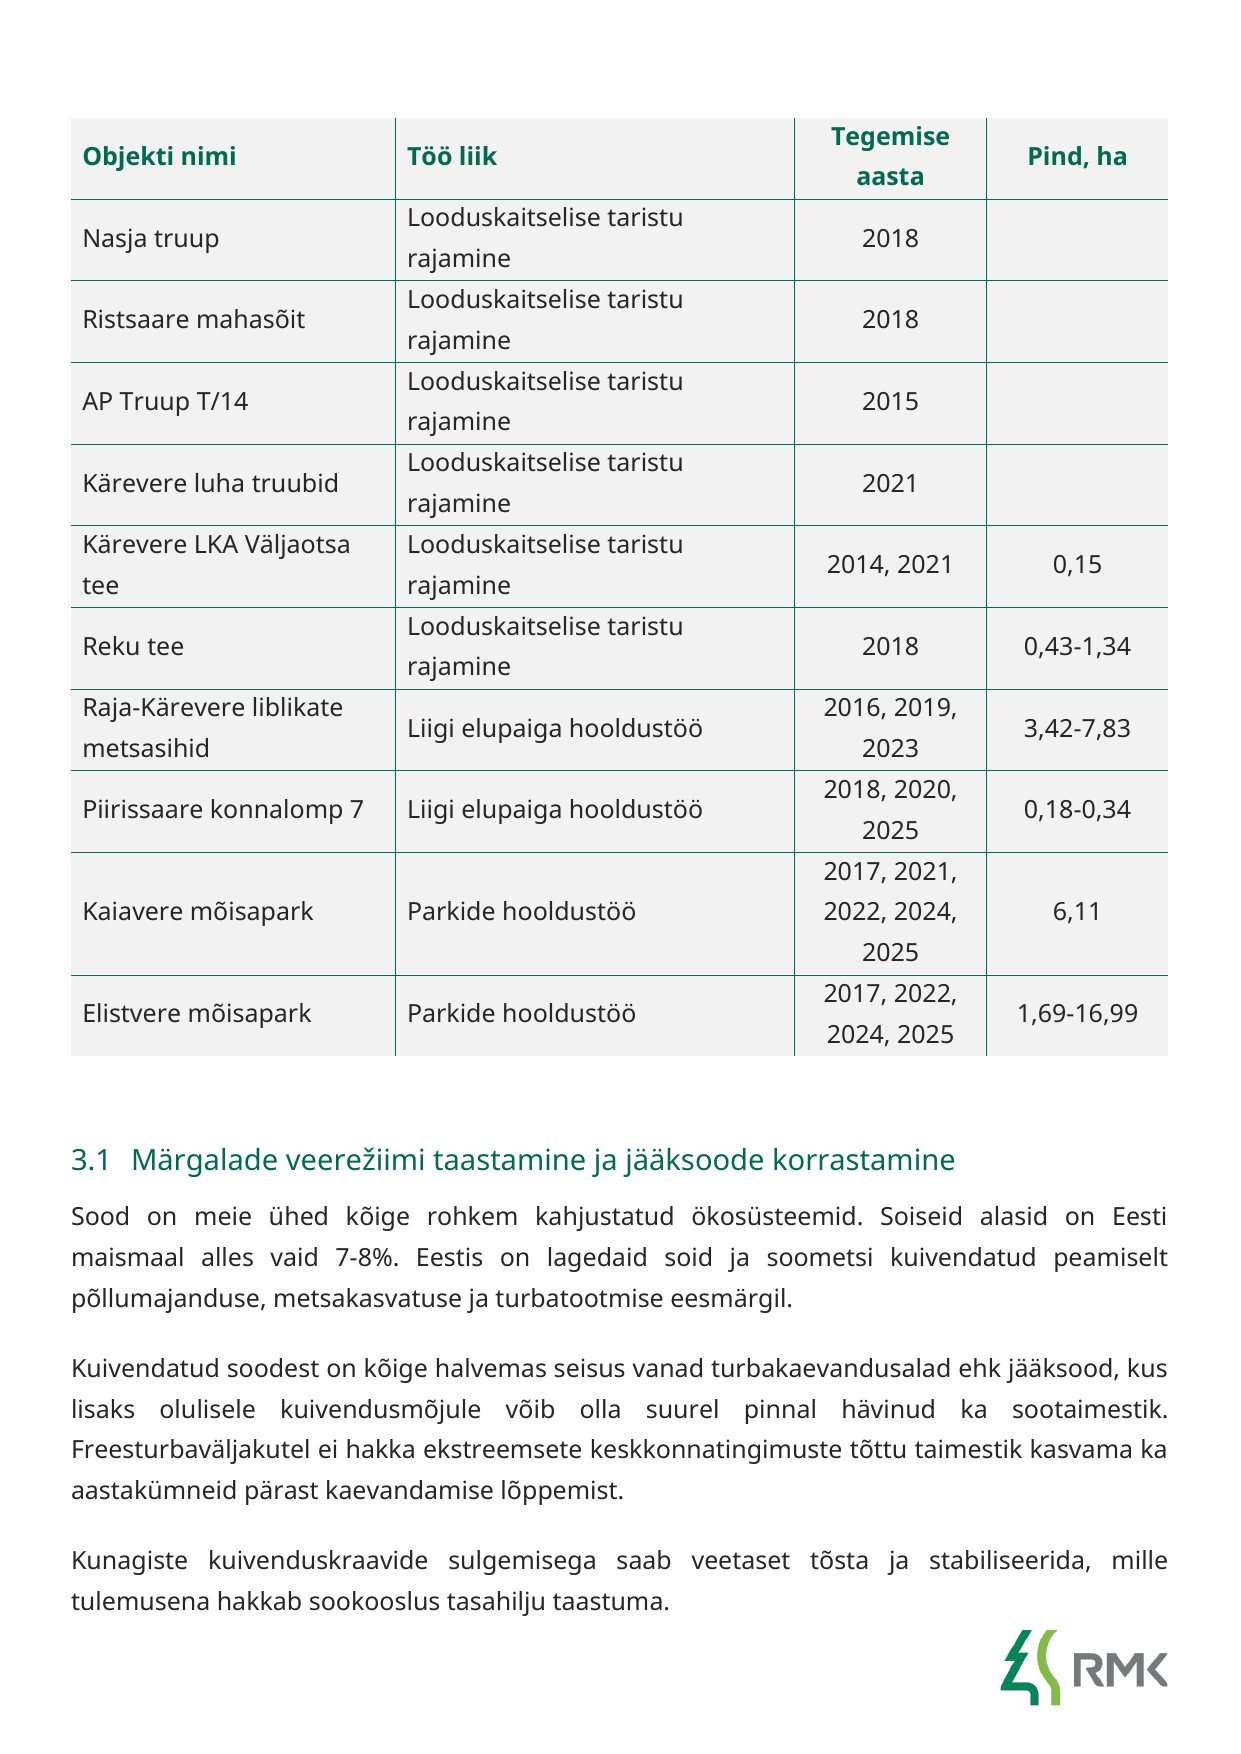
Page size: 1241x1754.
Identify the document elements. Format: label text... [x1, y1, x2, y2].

table_cell 2016, 2019, 2023 [795, 690, 986, 770]
text Kuivendatud soodest on kõige halvemas seisus vanad turbakaevandusalad ehk jääksood, kus lisaks olulisele kuivendusmõjule võib olla suurel pinnal hävinud ka sootaimestik. Freesturbaväljakutel ei hakka ekstreemsete keskkonnatingimuste tõttu taimestik kasvama ka aastakümneid pärast kaevandamise lõppemist. [71, 1351, 1169, 1507]
table_cell Liigi elupaiga hooldustöö [396, 771, 794, 852]
table_cell 2017, 2022, 2024, 2025 [795, 976, 986, 1056]
table_cell Nasja truup [71, 200, 395, 280]
table_cell 2014, 2021 [795, 526, 986, 607]
table_cell Kaiavere mõisapark [71, 853, 395, 974]
text Sood on meie ühed kõige rohkem kahjustatud ökosüsteemid. Soiseid alasid on Eesti maismaal alles vaid 7-8%. Eestis on lagedaid soid ja soometsi kuivendatud peamiselt põllumajanduse, metsakasvatuse ja turbatootmise eesmärgil. [71, 1199, 1169, 1314]
table_cell Looduskaitselise taristu rajamine [396, 363, 794, 444]
table_cell [987, 445, 1168, 525]
table_cell 0,15 [987, 526, 1168, 607]
table_cell 1,69-16,99 [987, 976, 1168, 1056]
table_cell 2018 [795, 281, 986, 362]
table_cell 2017, 2021, 2022, 2024, 2025 [795, 853, 986, 974]
table_cell [987, 281, 1168, 362]
table_cell Looduskaitselise taristu rajamine [396, 608, 794, 689]
table_cell Looduskaitselise taristu rajamine [396, 200, 794, 280]
table_cell 3,42-7,83 [987, 690, 1168, 770]
table_cell 0,18-0,34 [987, 771, 1168, 852]
table_cell Kärevere luha truubid [71, 445, 395, 525]
table_cell 2015 [795, 363, 986, 444]
table_cell Ristsaare mahasõit [71, 281, 395, 362]
table_cell Parkide hooldustöö [396, 853, 794, 974]
table_cell 2018 [795, 608, 986, 689]
table_cell Piirissaare konnalomp 7 [71, 771, 395, 852]
text Kunagiste kuivenduskraavide sulgemisega saab veetaset tõsta ja stabiliseerida, mille tulemusena hakkab sookooslus tasahilju taastuma. [71, 1543, 1169, 1618]
table_header Töö liik [396, 118, 794, 199]
table_cell 2018, 2020, 2025 [795, 771, 986, 852]
table_header Objekti nimi [71, 118, 395, 199]
table_cell Raja-Kärevere liblikate metsasihid [71, 690, 395, 770]
table_header Pind, ha [987, 118, 1168, 199]
table_cell Kärevere LKA Väljaotsa tee [71, 526, 395, 607]
table_cell Liigi elupaiga hooldustöö [396, 690, 794, 770]
table_header Tegemise aasta [795, 118, 986, 199]
table_cell 6,11 [987, 853, 1168, 974]
table_cell Elistvere mõisapark [71, 976, 395, 1056]
table_cell 2018 [795, 200, 986, 280]
table_cell 0,43-1,34 [987, 608, 1168, 689]
table_cell Looduskaitselise taristu rajamine [396, 445, 794, 525]
table_cell AP Truup T/14 [71, 363, 395, 444]
table_cell Looduskaitselise taristu rajamine [396, 281, 794, 362]
picture [998, 1629, 1168, 1705]
table_cell 2021 [795, 445, 986, 525]
subtitle Märgalade veerežiimi taastamine ja jääksoode korrastamine [71, 1139, 1169, 1178]
table_cell Reku tee [71, 608, 395, 689]
table_cell Parkide hooldustöö [396, 976, 794, 1056]
table_cell Looduskaitselise taristu rajamine [396, 526, 794, 607]
table_cell [987, 363, 1168, 444]
table_cell [987, 200, 1168, 280]
